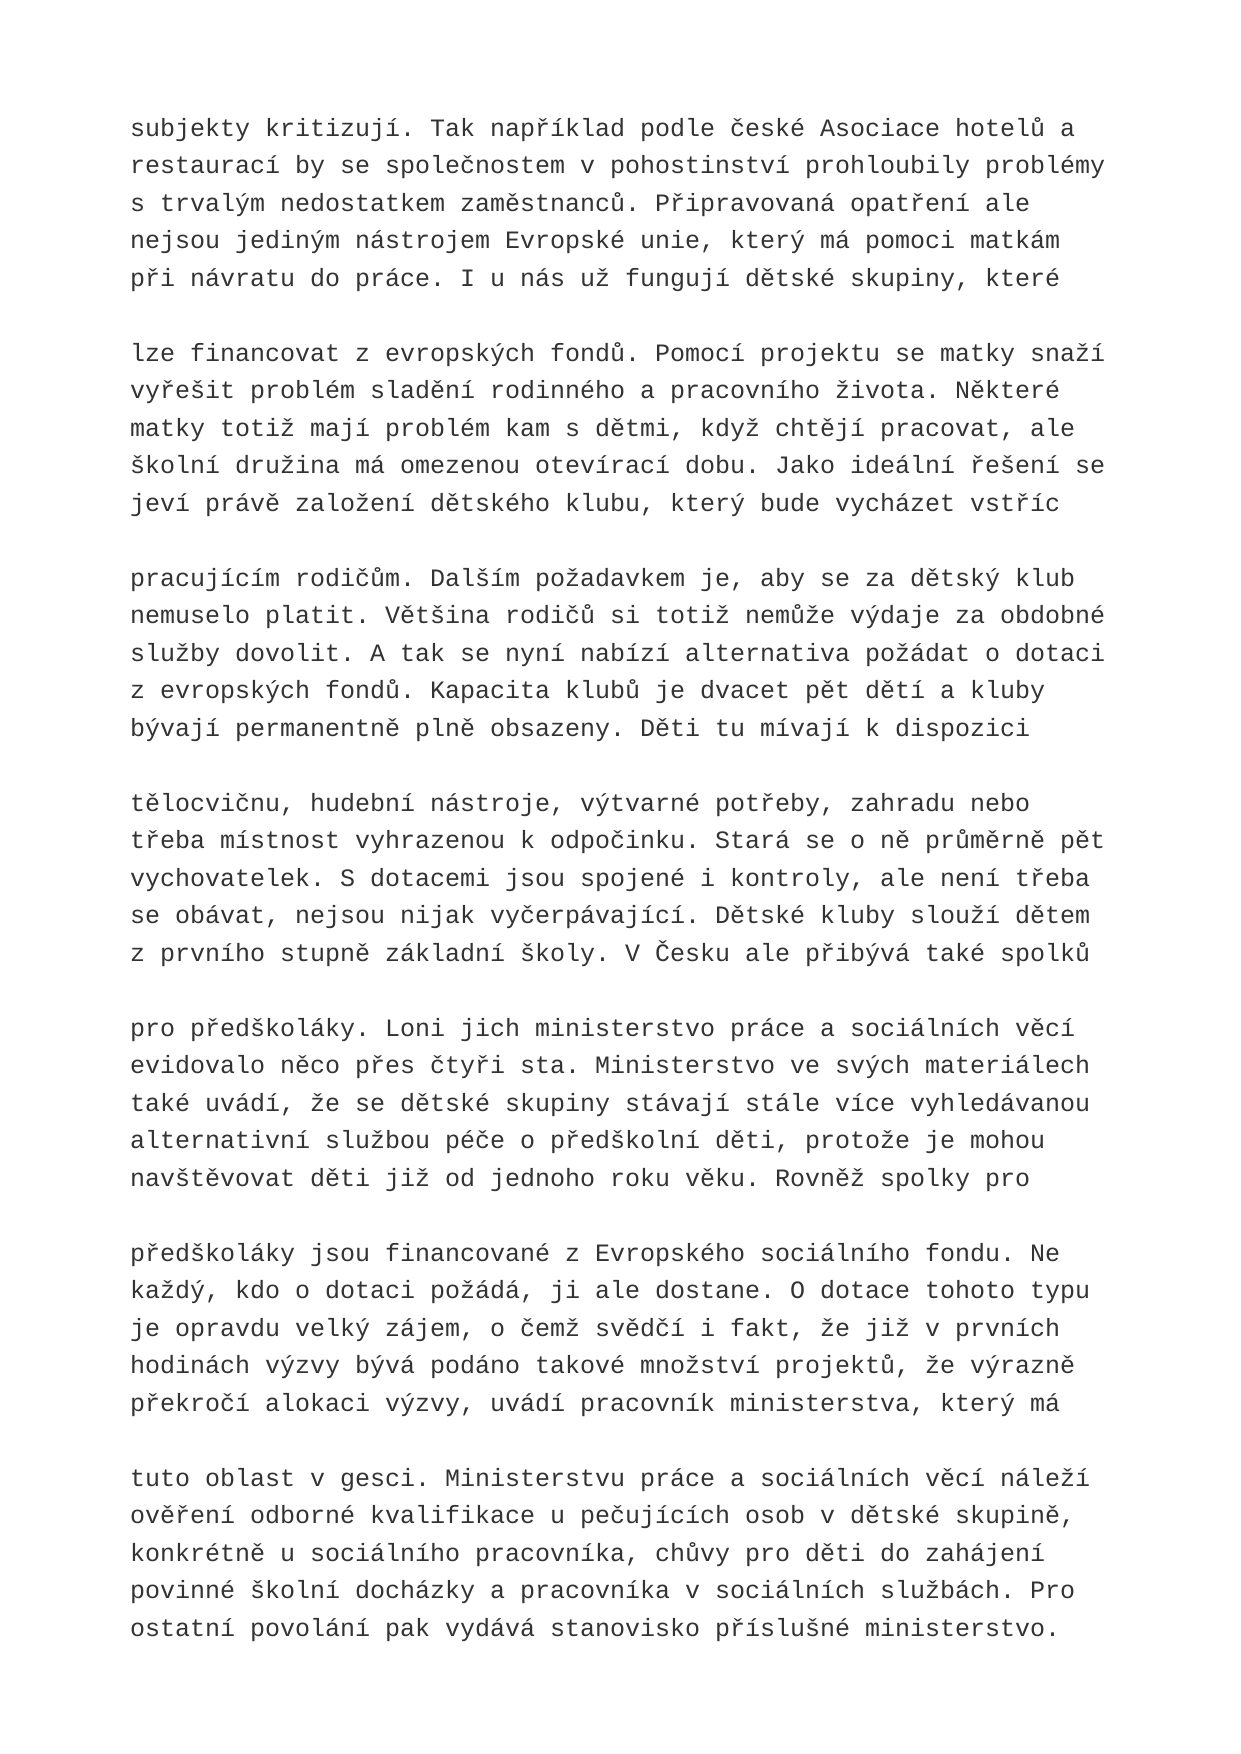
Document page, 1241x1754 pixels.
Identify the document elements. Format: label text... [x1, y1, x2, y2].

text pracujícím rodičům. Dalším požadavkem je, aby se za dětský klub nemuselo platit. Většina rodičů si totiž nemůže výdaje za obdobné služby dovolit. A tak se nyní nabízí alternativa požádat o dotaci z evropských fondů. Kapacita klubů je dvacet pět dětí a kluby bývají permanentně plně obsazeny. Děti tu mívají k dispozici [130, 556, 1110, 744]
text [130, 106, 1110, 294]
text pro předškoláky. Loni jich ministerstvo práce a sociálních věcí evidovalo něco přes čtyři sta. Ministerstvo ve svých materiálech také uvádí, že se dětské skupiny stávají stále více vyhledávanou alternativní službou péče o předškolní děti, protože je mohou navštěvovat děti již od jednoho roku věku. Rovněž spolky pro [130, 1006, 1110, 1194]
text předškoláky jsou financované z Evropského sociálního fondu. Ne každý, kdo o dotaci požádá, ji ale dostane. O dotace tohoto typu je opravdu velký zájem, o čemž svědčí i fakt, že již v prvních hodinách výzvy bývá podáno takové množství projektů, že výrazně překročí alokaci výzvy, uvádí pracovník ministerstva, který má [130, 1231, 1110, 1419]
text lze financovat z evropských fondů. Pomocí projektu se matky snaží vyřešit problém sladění rodinného a pracovního života. Některé matky totiž mají problém kam s dětmi, když chtějí pracovat, ale školní družina má omezenou otevírací dobu. Jako ideální řešení se jeví právě založení dětského klubu, který bude vycházet vstříc [130, 331, 1110, 519]
text tělocvičnu, hudební nástroje, výtvarné potřeby, zahradu nebo třeba místnost vyhrazenou k odpočinku. Stará se o ně průměrně pět vychovatelek. S dotacemi jsou spojené i kontroly, ale není třeba se obávat, nejsou nijak vyčerpávající. Dětské kluby slouží dětem z prvního stupně základní školy. V Česku ale přibývá také spolků [130, 781, 1110, 969]
text tuto oblast v gesci. Ministerstvu práce a sociálních věcí náleží ověření odborné kvalifikace u pečujících osob v dětské skupině, konkrétně u sociálního pracovníka, chůvy pro děti do zahájení povinné školní docházky a pracovníka v sociálních službách. Pro ostatní povolání pak vydává stanovisko příslušné ministerstvo. [130, 1456, 1110, 1644]
